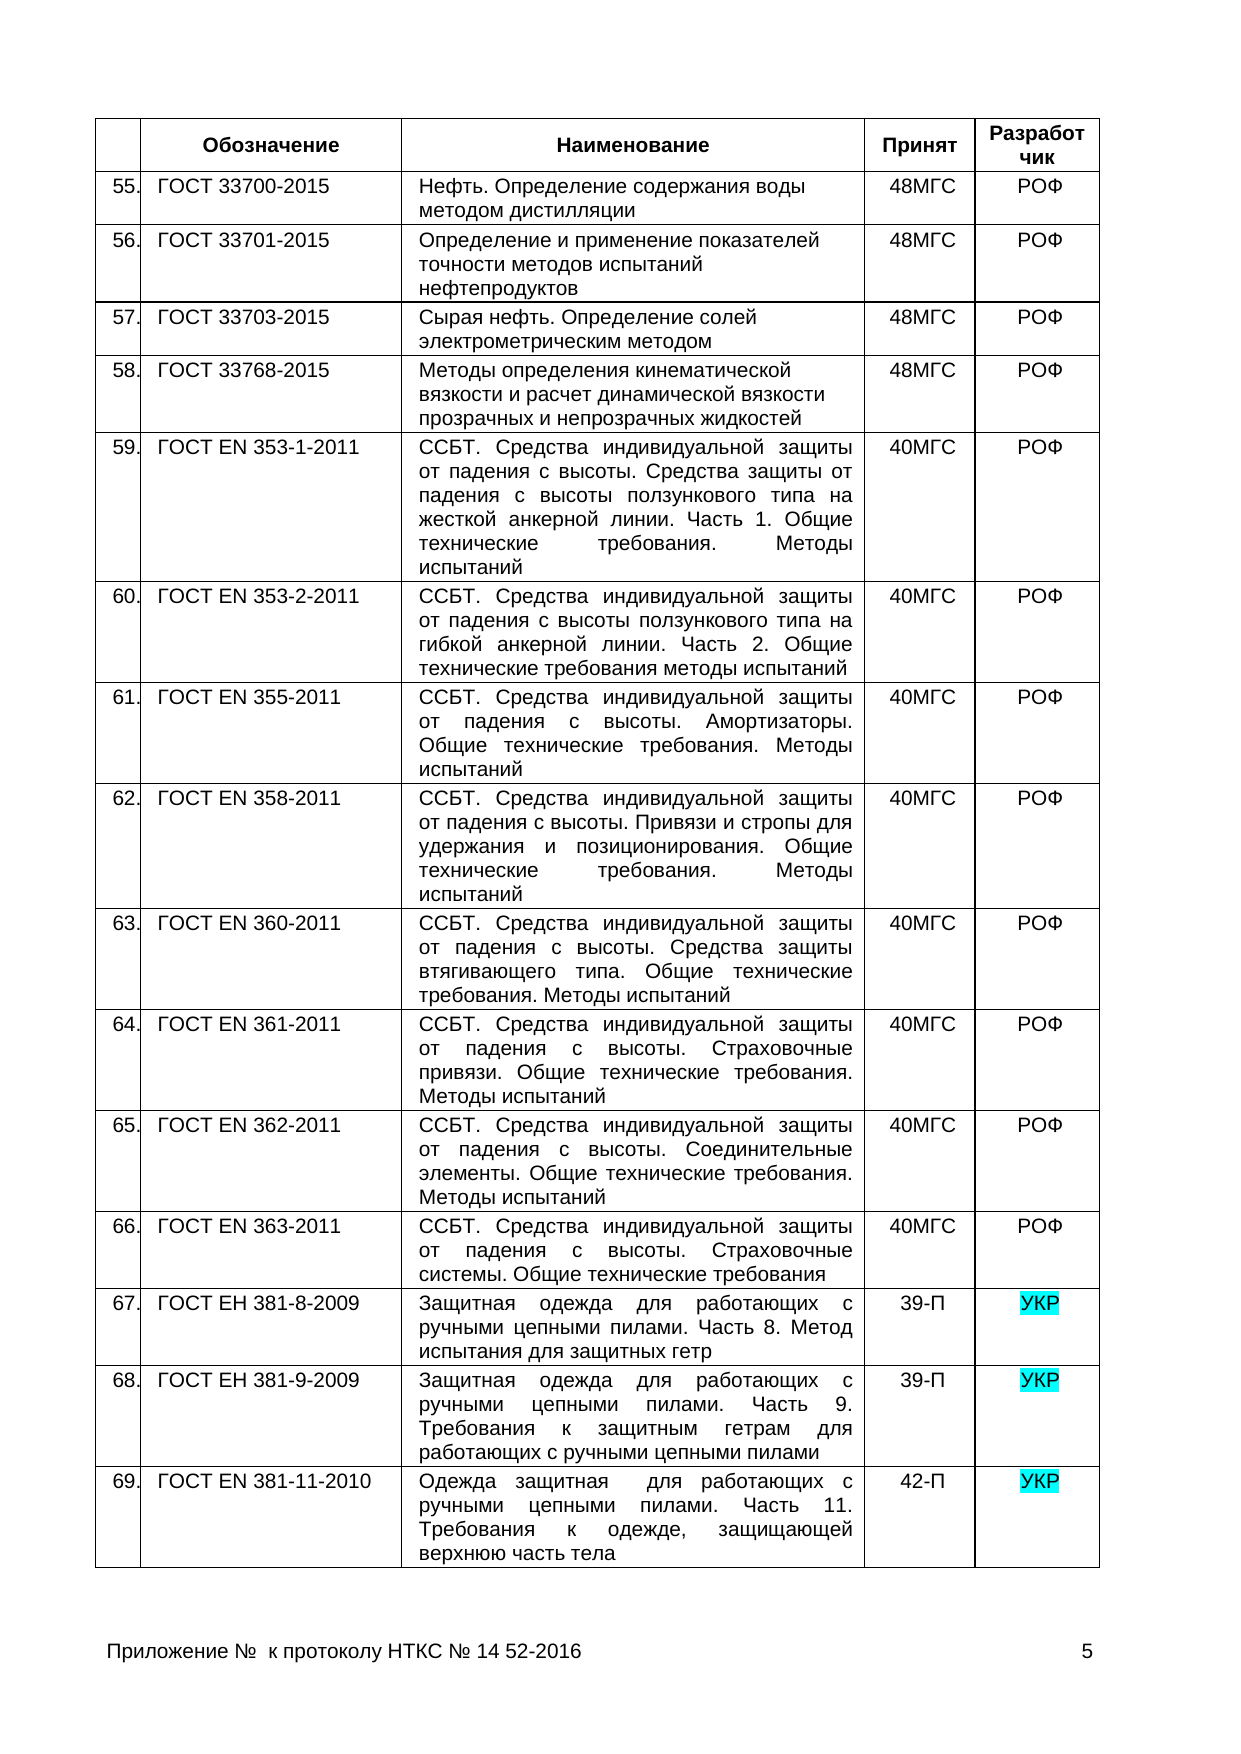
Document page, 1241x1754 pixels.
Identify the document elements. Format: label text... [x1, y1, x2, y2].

table_cell РОФ [976, 433, 1099, 581]
table_cell ССБТ. Средства индивидуальной защиты от падения с высоты. Соединительные элементы. Общие технические требования. Методы испытаний [402, 1111, 864, 1211]
table_cell [96, 909, 140, 1009]
table_cell [96, 1366, 140, 1466]
table_cell ГОСТ EN 353-2-2011 [141, 582, 401, 682]
table_cell 40МГС [865, 784, 974, 908]
table_header Разработчик [976, 119, 1099, 171]
table_cell [96, 1111, 140, 1211]
table_cell 48МГС [865, 225, 974, 301]
table_cell Защитная одежда для работающих с ручными цепными пилами. Часть 8. Метод испытания для защитных гетр [402, 1289, 864, 1365]
table_cell ССБТ. Средства индивидуальной защиты от падения с высоты. Страховочные привязи. Общие технические требования. Методы испытаний [402, 1010, 864, 1110]
table_cell ГОСТ EN 355-2011 [141, 683, 401, 783]
table_cell 48МГС [865, 303, 974, 354]
table_cell РОФ [976, 1212, 1099, 1288]
table_cell [96, 582, 140, 682]
table_cell ГОСТ ЕН 381-8-2009 [141, 1289, 401, 1365]
table_cell Определение и применение показателей точности методов испытаний нефтепродуктов [402, 225, 864, 301]
table_header [96, 119, 140, 171]
table_cell УКР [976, 1366, 1099, 1466]
table_cell РОФ [976, 172, 1099, 224]
table_cell ССБТ. Средства индивидуальной защиты от падения с высоты. Страховочные системы. Общие технические требования [402, 1212, 864, 1288]
table_cell 40МГС [865, 1212, 974, 1288]
table_cell 40МГС [865, 909, 974, 1009]
table_cell РОФ [976, 784, 1099, 908]
table_header Обозначение [141, 119, 401, 171]
table_cell Одежда защитная для работающих с ручными цепными пилами. Часть 11. Требования к одежде, защищающей верхнюю часть тела [402, 1467, 864, 1567]
table_cell ГОСТ EN 361-2011 [141, 1010, 401, 1110]
table_header Наименование [402, 119, 864, 171]
table_cell УКР [976, 1289, 1099, 1365]
table_cell ГОСТ EN 362-2011 [141, 1111, 401, 1211]
table_cell [96, 433, 140, 581]
table_cell [96, 303, 140, 354]
table_cell ССБТ. Средства индивидуальной защиты от падения с высоты. Средства защиты от падения с высоты ползункового типа на жесткой анкерной линии. Часть 1. Общие технические требования. Методы испытаний [402, 433, 864, 581]
table_cell [96, 784, 140, 908]
table_cell РОФ [976, 683, 1099, 783]
table_cell ГОСТ EN 353-1-2011 [141, 433, 401, 581]
table_cell [96, 356, 140, 432]
table_cell ССБТ. Средства индивидуальной защиты от падения с высоты ползункового типа на гибкой анкерной линии. Часть 2. Общие технические требования методы испытаний [402, 582, 864, 682]
table_cell УКР [976, 1467, 1099, 1567]
table_cell 40МГС [865, 433, 974, 581]
table_cell ГОСТ 33700-2015 [141, 172, 401, 224]
table_cell ССБТ. Средства индивидуальной защиты от падения с высоты. Амортизаторы. Общие технические требования. Методы испытаний [402, 683, 864, 783]
table_cell 48МГС [865, 172, 974, 224]
table_cell Защитная одежда для работающих с ручными цепными пилами. Часть 9. Требования к защитным гетрам для работающих с ручными цепными пилами [402, 1366, 864, 1466]
table_cell ГОСТ EN 358-2011 [141, 784, 401, 908]
table_cell ГОСТ ЕН 381-9-2009 [141, 1366, 401, 1466]
table_cell 39-П [865, 1289, 974, 1365]
table_cell [96, 225, 140, 301]
table_cell 42-П [865, 1467, 974, 1567]
table_cell Сырая нефть. Определение солей электрометрическим методом [402, 303, 864, 354]
table_cell РОФ [976, 582, 1099, 682]
table_cell [96, 1010, 140, 1110]
table_header Принят [865, 119, 974, 171]
table_cell 39-П [865, 1366, 974, 1466]
table_cell ГОСТ 33768-2015 [141, 356, 401, 432]
table_cell РОФ [976, 1111, 1099, 1211]
table_cell 40МГС [865, 582, 974, 682]
table_cell ГОСТ EN 363-2011 [141, 1212, 401, 1288]
table_cell 40МГС [865, 1111, 974, 1211]
table_cell ССБТ. Средства индивидуальной защиты от падения с высоты. Средства защиты втягивающего типа. Общие технические требования. Методы испытаний [402, 909, 864, 1009]
table_cell Нефть. Определение содержания воды методом дистилляции [402, 172, 864, 224]
table_cell [96, 683, 140, 783]
table_cell Методы определения кинематической вязкости и расчет динамической вязкости прозрачных и непрозрачных жидкостей [402, 356, 864, 432]
table_cell 40МГС [865, 683, 974, 783]
table_cell 48МГС [865, 356, 974, 432]
table_cell [96, 1212, 140, 1288]
table_cell [96, 1289, 140, 1365]
table_cell РОФ [976, 225, 1099, 301]
table_cell [96, 1467, 140, 1567]
table_cell ГОСТ 33703-2015 [141, 303, 401, 354]
table_cell РОФ [976, 303, 1099, 354]
table_cell [96, 172, 140, 224]
table_cell ССБТ. Средства индивидуальной защиты от падения с высоты. Привязи и стропы для удержания и позиционирования. Общие технические требования. Методы испытаний [402, 784, 864, 908]
table_cell ГОСТ 33701-2015 [141, 225, 401, 301]
table_cell РОФ [976, 1010, 1099, 1110]
table_cell РОФ [976, 356, 1099, 432]
table_cell ГОСТ EN 381-11-2010 [141, 1467, 401, 1567]
table_cell ГОСТ EN 360-2011 [141, 909, 401, 1009]
table_cell 40МГС [865, 1010, 974, 1110]
table_cell РОФ [976, 909, 1099, 1009]
